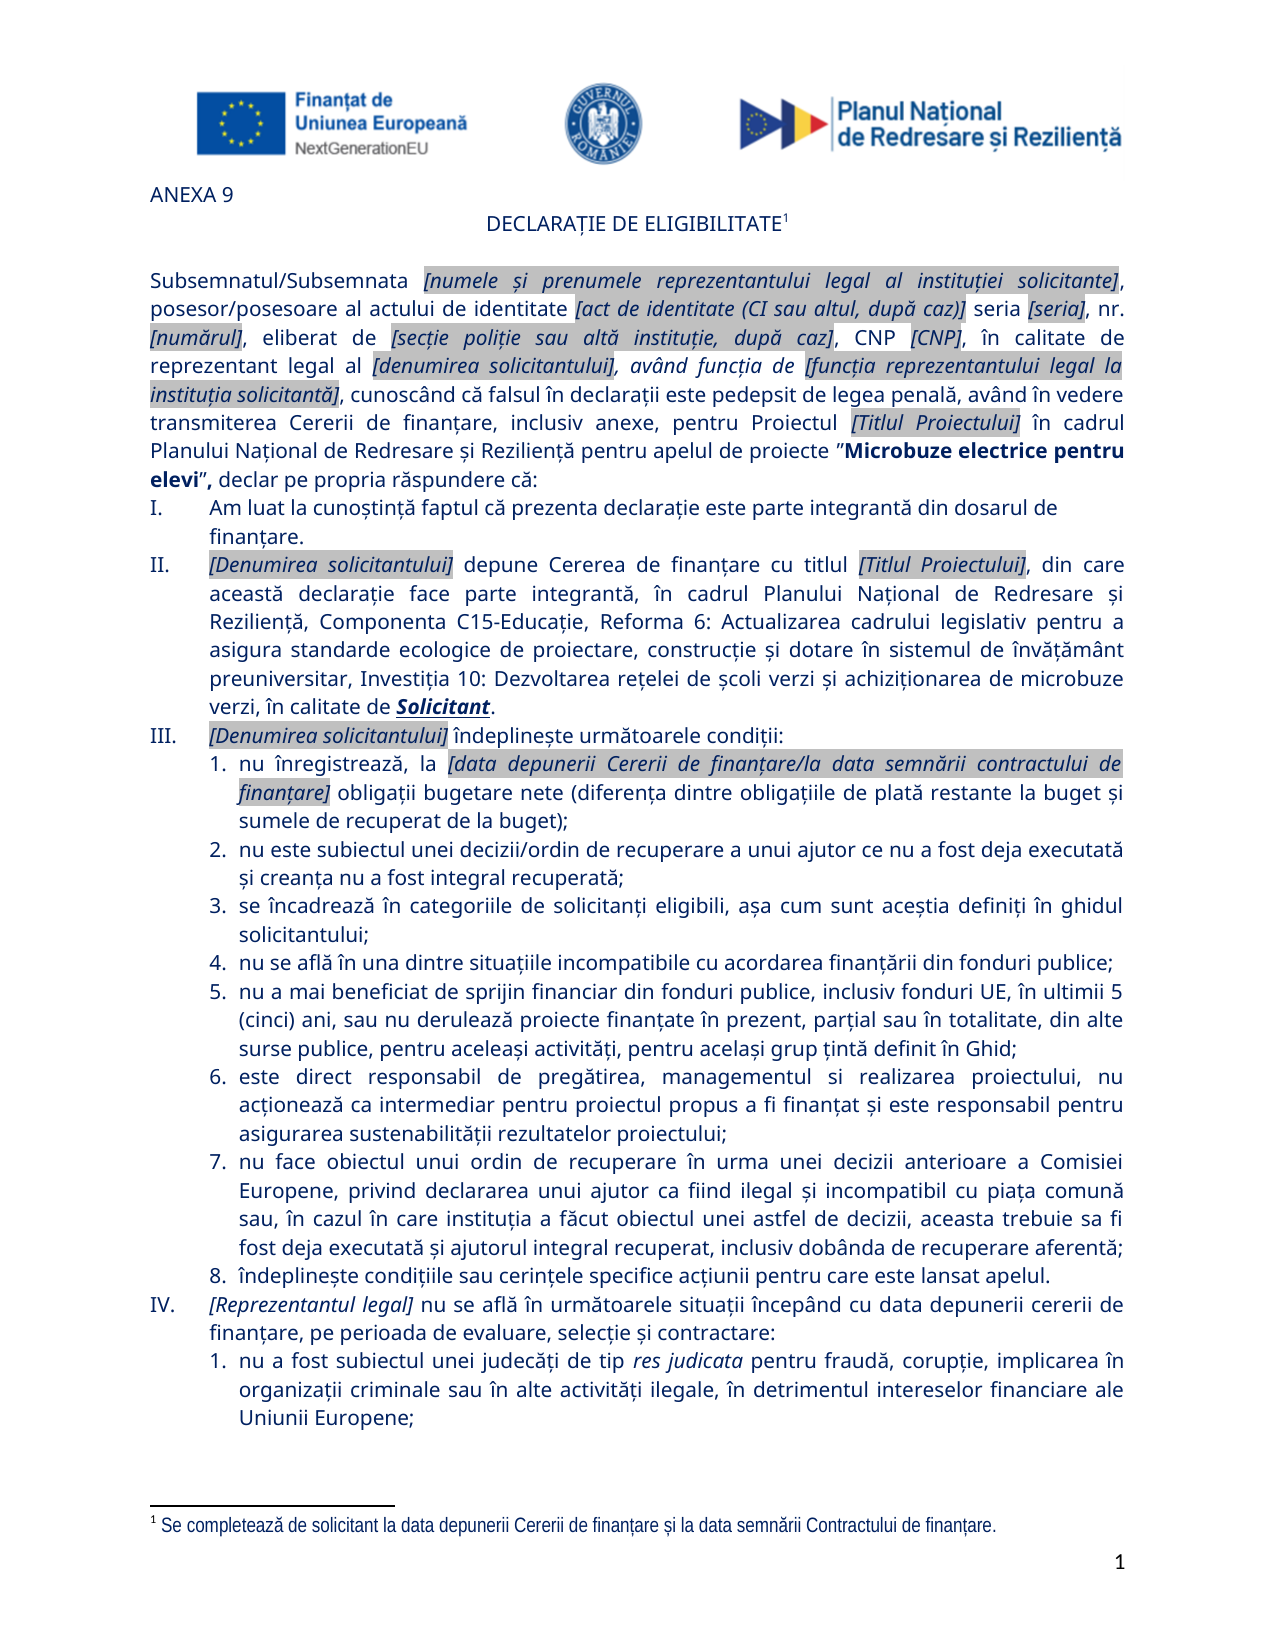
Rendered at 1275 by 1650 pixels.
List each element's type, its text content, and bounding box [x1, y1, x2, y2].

list se încadrează în categoriile de solicitanți eligibili, așa cum sunt aceștia definiți în ghidul solicitantului; [209, 892, 1125, 948]
list nu este subiectul unei decizii/ordin de recuperare a unui ajutor ce nu a fost deja executată și creanța nu a fost integral recuperată; [209, 835, 1125, 892]
text Subsemnatul/Subsemnata [numele și prenumele reprezentantului legal al instituției solicitante], posesor/posesoare al actului de identitate [act de identitate (CI sau altul, după caz)] seria [seria], nr. [numărul], eliberat de [secție poliție sau altă instituție, după caz], CNP [CNP], în calitate de reprezentant legal al [denumirea solicitantului], având funcția de [funcția reprezentantului legal la instituția solicitantă], cunoscând că falsul în declarații este pedepsit de legea penală, având în vedere transmiterea Cererii de finanțare, inclusiv anexe, pentru Proiectul [Titlul Proiectului] în cadrul Planului Național de Redresare și Reziliență pentru apelul de proiecte ”Microbuze electrice pentru elevi”, declar pe propria răspundere că: [150, 266, 1125, 493]
list [Reprezentantul legal] nu se află în următoarele situații începând cu data depunerii cererii de finanțare, pe perioada de evaluare, selecție și contractare: [150, 1290, 1125, 1347]
text ANEXA 9 [150, 181, 1125, 209]
list [Denumirea solicitantului] depune Cererea de finanțare cu titlul [Titlul Proiectului], din care această declarație face parte integrantă, în cadrul Planului Național de Redresare și Reziliență, Componenta C15-Educație, Reforma 6: Actualizarea cadrului legislativ pentru a asigura standarde ecologice de proiectare, construcție și dotare în sistemul de învățământ preuniversitar, Investiția 10: Dezvoltarea rețelei de școli verzi și achiziționarea de microbuze verzi, în calitate de Solicitant. [150, 550, 1125, 721]
list [Denumirea solicitantului] îndeplinește următoarele condiții: [448, 721, 1125, 749]
list nu se află în una dintre situațiile incompatibile cu acordarea finanțării din fonduri publice; [209, 948, 1125, 977]
text DECLARAŢIE DE ELIGIBILITATE [150, 209, 1125, 237]
list Am luat la cunoștință faptul că prezenta declarație este parte integrantă din dosarul de finanțare. [150, 493, 1125, 550]
picture [150, 65, 1125, 181]
list nu a mai beneficiat de sprijin financiar din fonduri publice, inclusiv fonduri UE, în ultimii 5 (cinci) ani, sau nu derulează proiecte finanțate în prezent, parțial sau în totalitate, din alte surse publice, pentru aceleași activități, pentru același grup țintă definit în Ghid; [209, 977, 1125, 1062]
list este direct responsabil de pregătirea, managementul si realizarea proiectului, nu acționează ca intermediar pentru proiectul propus a fi finanțat și este responsabil pentru asigurarea sustenabilității rezultatelor proiectului; [209, 1062, 1125, 1147]
list îndeplinește condițiile sau cerințele specifice acțiunii pentru care este lansat apelul. [209, 1261, 1125, 1290]
list nu înregistrează, la [data depunerii Cererii de finanțare/la data semnării contractului de finanțare] obligații bugetare nete (diferența dintre obligațiile de plată restante la buget și sumele de recuperat de la buget); [209, 749, 1125, 835]
list nu a fost subiectul unei judecăți de tip res judicata pentru fraudă, corupție, implicarea în organizații criminale sau în alte activități ilegale, în detrimentul intereselor financiare ale Uniunii Europene; [209, 1347, 1125, 1432]
list nu face obiectul unui ordin de recuperare în urma unei decizii anterioare a Comisiei Europene, privind declararea unui ajutor ca fiind ilegal și incompatibil cu piața comună sau, în cazul în care instituția a făcut obiectul unei astfel de decizii, aceasta trebuie sa fi fost deja executată și ajutorul integral recuperat, inclusiv dobânda de recuperare aferentă; [209, 1147, 1125, 1261]
